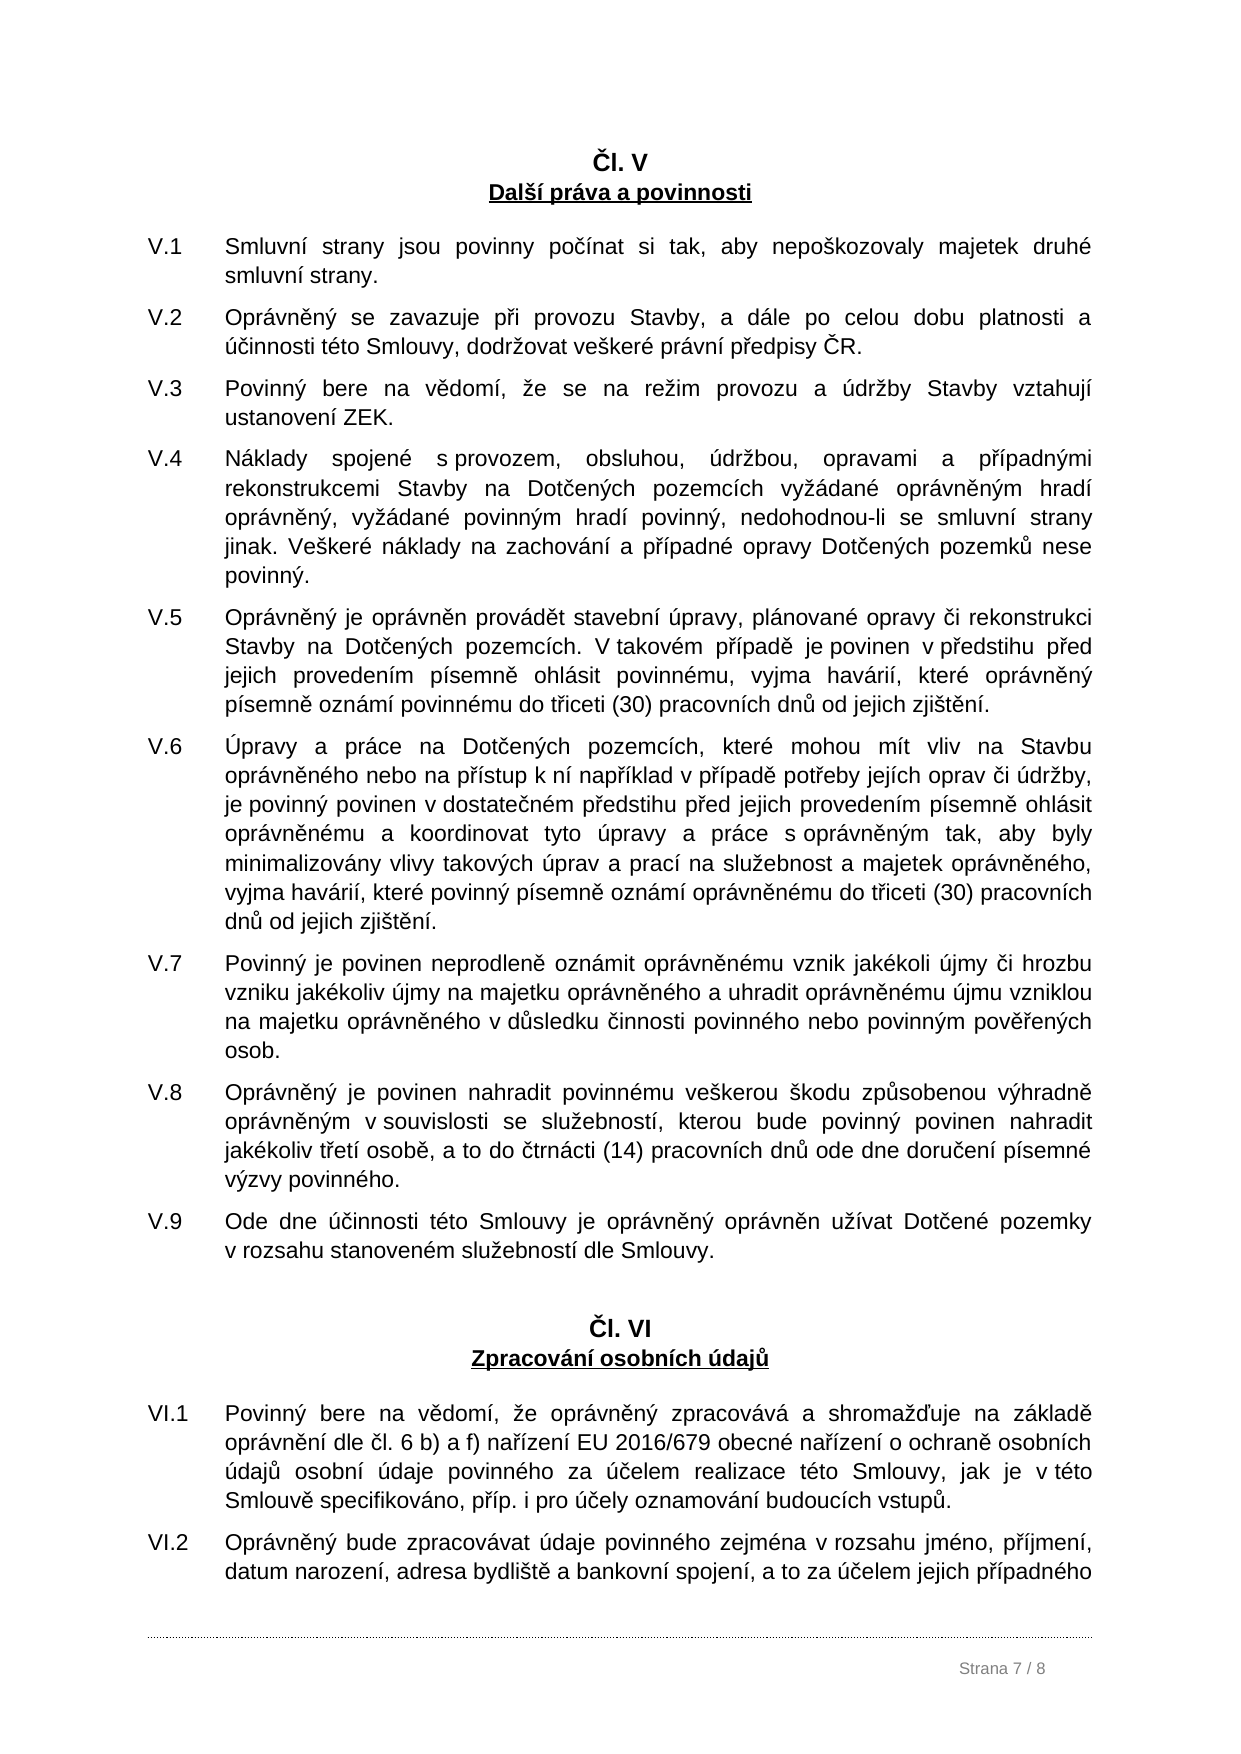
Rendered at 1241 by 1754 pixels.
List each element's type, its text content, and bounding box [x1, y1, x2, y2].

text Oprávněný se zavazuje při provozu Stavby, a dále po celou dobu platnosti a účinnosti této Smlouvy, dodržovat veškeré právní předpisy ČR. [148, 302, 1092, 360]
text Smluvní strany jsou povinny počínat si tak, aby nepoškozovaly majetek druhé smluvní strany. [148, 231, 1092, 289]
text Povinný bere na vědomí, že se na režim provozu a údržby Stavby vztahují ustanovení ZEK. [148, 373, 1092, 431]
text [148, 1527, 1092, 1585]
text Úpravy a práce na Dotčených pozemcích, které mohou mít vliv na Stavbu oprávněného nebo na přístup k ní například v případě potřeby jejích oprav či údržby, je povinný povinen v dostatečném předstihu před jejich provedením písemně ohlásit oprávněnému a koordinovat tyto úpravy a práce s oprávněným tak, aby byly minimalizovány vlivy takových úprav a prací na služebnost a majetek oprávněného, vyjma havárií, které povinný písemně oznámí oprávněnému do třiceti (30) pracovních dnů od jejich zjištění. [148, 731, 1092, 935]
text Náklady spojené s provozem, obsluhou, údržbou, opravami a případnými rekonstrukcemi Stavby na Dotčených pozemcích vyžádané oprávněným hradí oprávněný, vyžádané povinným hradí povinný, nedohodnou-li se smluvní strany jinak. Veškeré náklady na zachování a případné opravy Dotčených pozemků nese povinný. [148, 443, 1092, 589]
text Povinný je povinen neprodleně oznámit oprávněnému vznik jakékoli újmy či hrozbu vzniku jakékoliv újmy na majetku oprávněného a uhradit oprávněnému újmu vzniklou na majetku oprávněného v důsledku činnosti povinného nebo povinným pověřených osob. [148, 948, 1092, 1064]
text Ode dne účinnosti této Smlouvy je oprávněný oprávněn užívat Dotčené pozemky v rozsahu stanoveném služebností dle Smlouvy. [148, 1206, 1092, 1264]
text Zpracování osobních údajů [148, 1314, 1092, 1373]
text Další práva a povinnosti [148, 148, 1092, 206]
text Oprávněný je oprávněn provádět stavební úpravy, plánované opravy či rekonstrukci Stavby na Dotčených pozemcích. V takovém případě je povinen v předstihu před jejich provedením písemně ohlásit povinnému, vyjma havárií, které oprávněný písemně oznámí povinnému do třiceti (30) pracovních dnů od jejich zjištění. [148, 602, 1092, 718]
text Povinný bere na vědomí, že oprávněný zpracovává a shromažďuje na základě oprávnění dle čl. 6 b) a f) nařízení EU 2016/679 obecné nařízení o ochraně osobních údajů osobní údaje povinného za účelem realizace této Smlouvy, jak je v této Smlouvě specifikováno, příp. i pro účely oznamování budoucích vstupů. [148, 1398, 1092, 1514]
text Oprávněný je povinen nahradit povinnému veškerou škodu způsobenou výhradně oprávněným v souvislosti se služebností, kterou bude povinný povinen nahradit jakékoliv třetí osobě, a to do čtrnácti (14) pracovních dnů ode dne doručení písemné výzvy povinného. [148, 1077, 1092, 1193]
